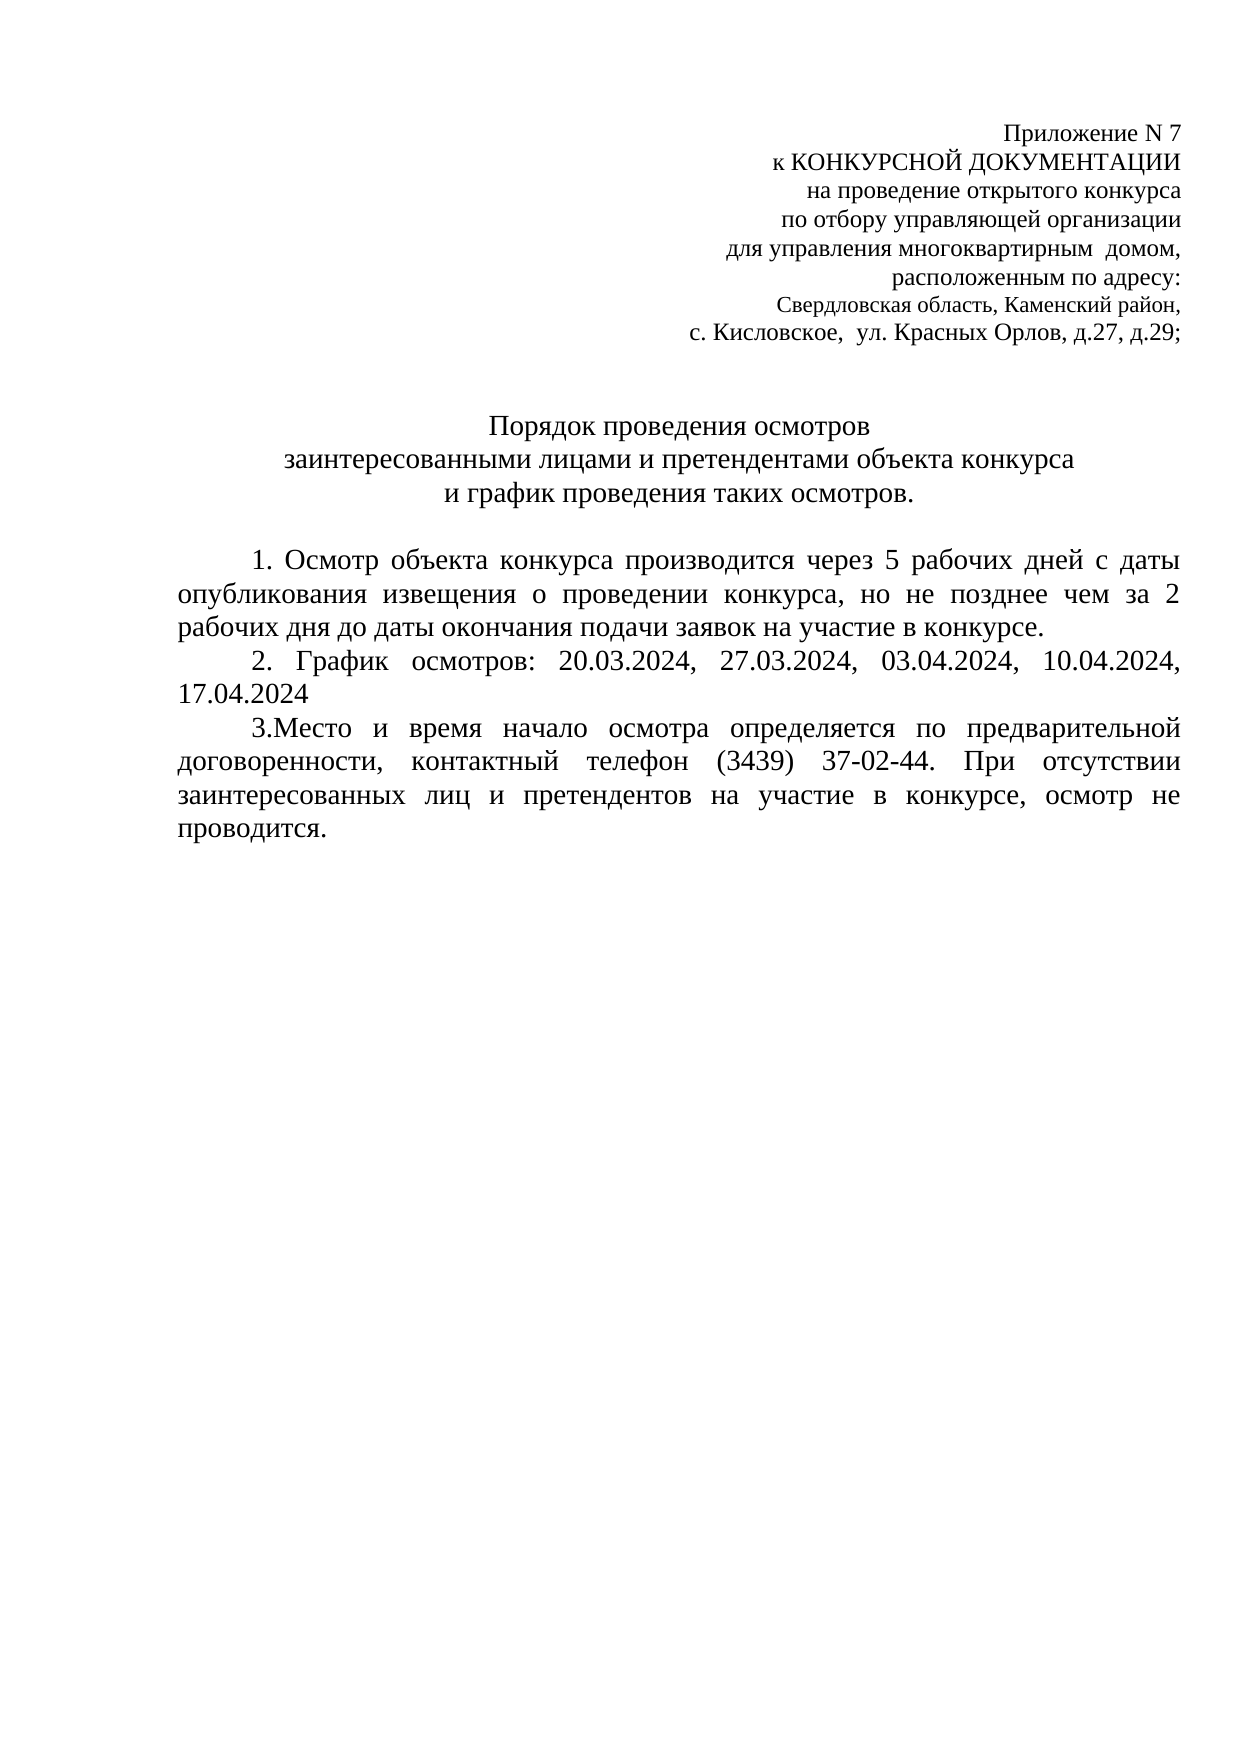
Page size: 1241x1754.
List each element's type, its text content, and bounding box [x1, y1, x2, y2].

text и график проведения таких осмотров. [177, 475, 1181, 509]
text 2. График осмотров: 20.03.2024, 27.03.2024, 03.04.2024, 10.04.2024, 17.04.2024 [177, 643, 1181, 710]
text с. Кисловское, ул. Красных Орлов, д.27, д.29; [177, 317, 1181, 346]
text к КОНКУРСНОЙ ДОКУМЕНТАЦИИ [177, 147, 1181, 176]
text Свердловская область, Каменский район, [177, 291, 1181, 317]
text Порядок проведения осмотров [177, 408, 1181, 442]
text заинтересованными лицами и претендентами объекта конкурса [177, 442, 1181, 475]
list расположенным по адресу: [177, 262, 1181, 291]
text 1. Осмотр объекта конкурса производится через 5 рабочих дней с даты опубликования извещения о проведении конкурса, но не позднее чем за 2 рабочих дня до даты окончания подачи заявок на участие в конкурсе. [177, 542, 1181, 643]
list на проведение открытого конкурса [177, 176, 1181, 204]
list по отбору управляющей организации [177, 204, 1181, 233]
text 3.Место и время начало осмотра определяется по предварительной договоренности, контактный телефон (3439) 37-02-44. При отсутствии заинтересованных лиц и претендентов на участие в конкурсе, осмотр не проводится. [177, 710, 1181, 844]
list для управления многоквартирным домом, [177, 233, 1181, 262]
text Приложение N 7 [177, 118, 1181, 147]
